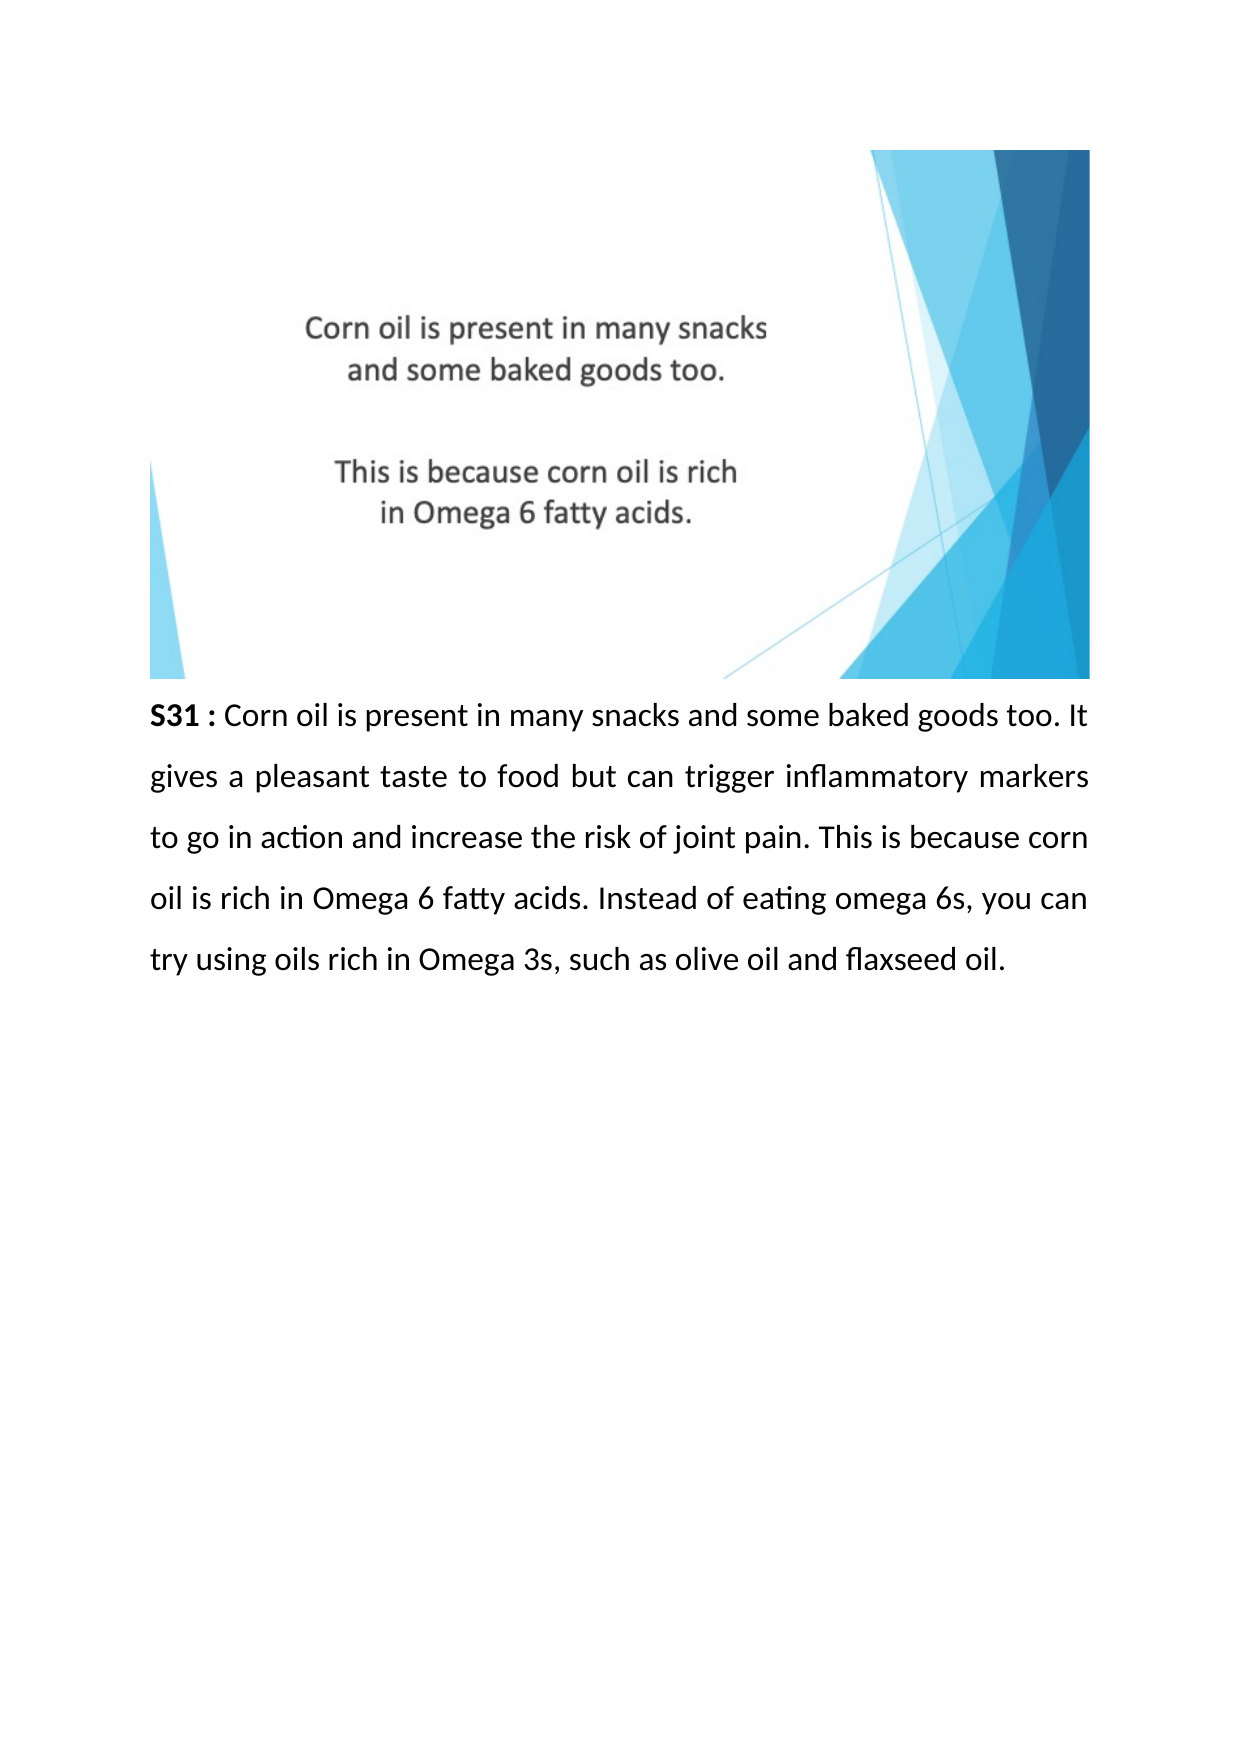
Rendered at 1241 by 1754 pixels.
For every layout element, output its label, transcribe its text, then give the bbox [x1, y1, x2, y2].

picture [150, 150, 1090, 679]
text S31 : Corn oil is present in many snacks and some baked goods too. It gives a pleasant taste to food but can trigger inflammatory markers to go in action and increase the risk of joint pain. This is because corn oil is rich in Omega 6 fatty acids. Instead of eating omega 6s, you can try using oils rich in Omega 3s, such as olive oil and flaxseed oil. [150, 694, 1090, 979]
